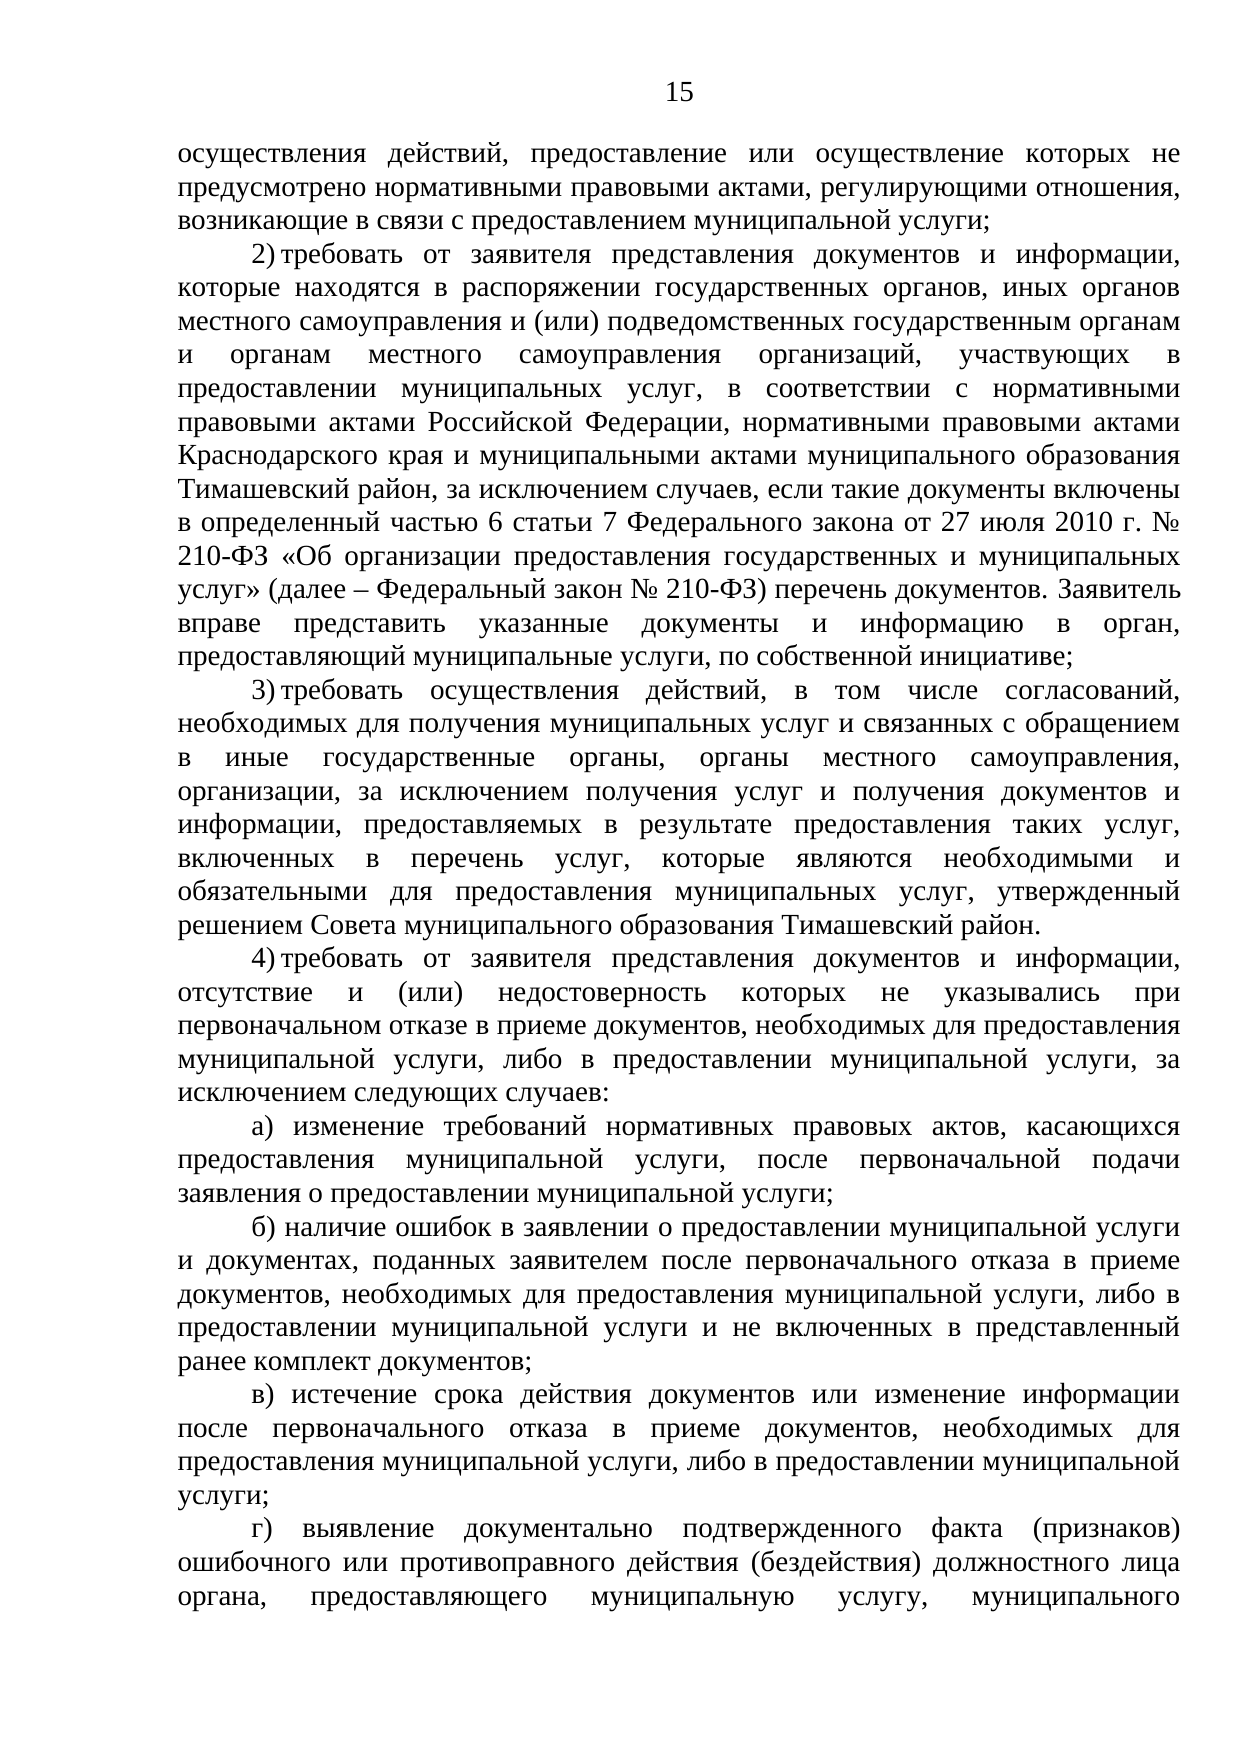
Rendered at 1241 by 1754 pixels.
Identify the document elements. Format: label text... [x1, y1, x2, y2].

list требовать осуществления действий, в том числе согласований, необходимых для получения муниципальных услуг и связанных с обращением в иные государственные органы, органы местного самоуправления, организации, за исключением получения услуг и получения документов и информации, предоставляемых в результате предоставления таких услуг, включенных в перечень услуг, которые являются необходимыми и обязательными для предоставления муниципальных услуг, утвержденный решением Совета муниципального образования Тимашевский район. [177, 672, 1181, 940]
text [177, 1511, 1181, 1611]
text а) изменение требований нормативных правовых актов, касающихся предоставления муниципальной услуги, после первоначальной подачи заявления о предоставлении муниципальной услуги; [177, 1108, 1181, 1209]
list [177, 135, 1181, 236]
text б) наличие ошибок в заявлении о предоставлении муниципальной услуги и документах, поданных заявителем после первоначального отказа в приеме документов, необходимых для предоставления муниципальной услуги, либо в предоставлении муниципальной услуги и не включенных в представленный ранее комплект документов; [177, 1209, 1181, 1376]
list требовать от заявителя представления документов и информации, которые находятся в распоряжении государственных органов, иных органов местного самоуправления и (или) подведомственных государственным органам и органам местного самоуправления организаций, участвующих в предоставлении муниципальных услуг, в соответствии с нормативными правовыми актами Российской Федерации, нормативными правовыми актами Краснодарского края и муниципальными актами муниципального образования Тимашевский район, за исключением случаев, если такие документы включены в определенный частью 6 статьи 7 Федерального закона от 27 июля 2010 г. № 210-ФЗ «Об организации предоставления государственных и муниципальных услуг» (далее – Федеральный закон № 210-ФЗ) перечень документов. Заявитель вправе представить указанные документы и информацию в орган, предоставляющий муниципальные услуги, по собственной инициативе; [177, 236, 1181, 672]
text в) истечение срока действия документов или изменение информации после первоначального отказа в приеме документов, необходимых для предоставления муниципальной услуги, либо в предоставлении муниципальной услуги; [177, 1376, 1181, 1511]
list требовать от заявителя представления документов и информации, отсутствие и (или) недостоверность которых не указывались при первоначальном отказе в приеме документов, необходимых для предоставления муниципальной услуги, либо в предоставлении муниципальной услуги, за исключением следующих случаев: [177, 940, 1181, 1108]
